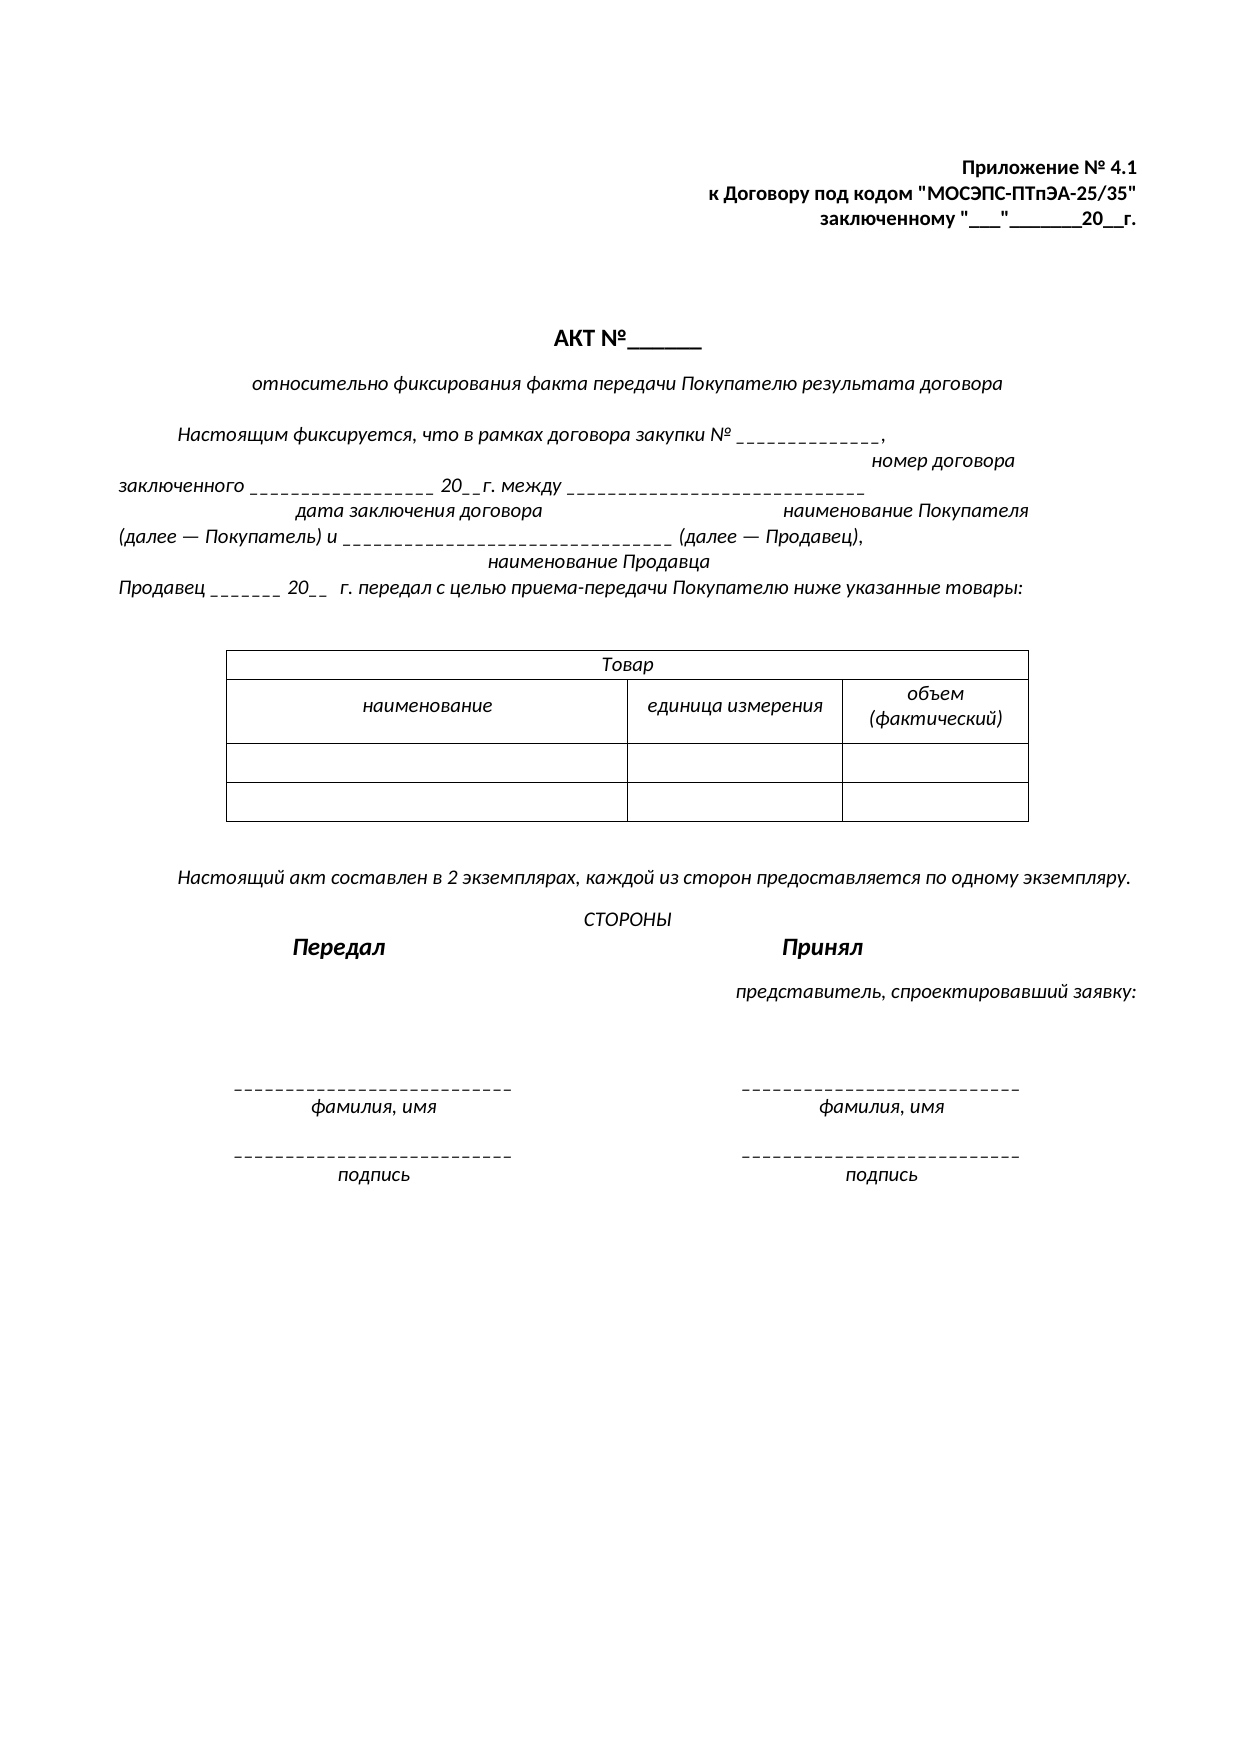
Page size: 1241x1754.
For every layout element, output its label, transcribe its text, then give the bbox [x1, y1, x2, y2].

table_header Принял [570, 932, 1074, 979]
table_cell [843, 744, 1028, 782]
text Продавец _______ 20__ г. передал с целью приема-передачи Покупателю ниже указанные товары: [118, 574, 1137, 599]
table_cell [227, 744, 627, 782]
text относительно фиксирования факта передачи Покупателю результата договора [118, 371, 1137, 396]
table_cell [227, 783, 627, 821]
table_header Передал [107, 932, 570, 979]
text АКТ №______ [118, 322, 1137, 353]
table_cell [843, 783, 1028, 821]
text к Договору под кодом "МОСЭПС-ПТпЭА-25/35" заключенному "___"_______20__г. [118, 180, 1137, 231]
table_cell [628, 744, 842, 782]
table_header ___________________________ фамилия, имя [628, 1068, 1135, 1136]
table_header ___________________________ фамилия, имя [120, 1068, 627, 1136]
table_cell ___________________________ подпись [120, 1136, 627, 1203]
text (далее — Покупатель) и ________________________________ (далее — Продавец), [118, 523, 1137, 548]
table_cell единица измерения [628, 680, 842, 743]
text СТОРОНЫ [118, 906, 1137, 932]
text заключенного __________________ 20__г. между _____________________________ [118, 472, 1137, 498]
text дата заключения договора наименование Покупателя [295, 498, 1174, 523]
table_cell [628, 783, 842, 821]
text Настоящим фиксируется, что в рамках договора закупки № ______________, [118, 421, 1137, 447]
table_header Товар [227, 651, 1028, 679]
text представитель, спроектировавший заявку: [118, 979, 1137, 1004]
table_cell наименование [227, 680, 627, 743]
text наименование Продавца [487, 548, 1174, 574]
text Приложение № 4.1 [118, 154, 1137, 180]
table_cell ___________________________ подпись [628, 1136, 1135, 1203]
table_cell объем (фактический) [843, 680, 1028, 743]
text Настоящий акт составлен в 2 экземплярах, каждой из сторон предоставляется по одному экземпляру. [118, 864, 1137, 889]
text номер договора [871, 447, 1137, 472]
